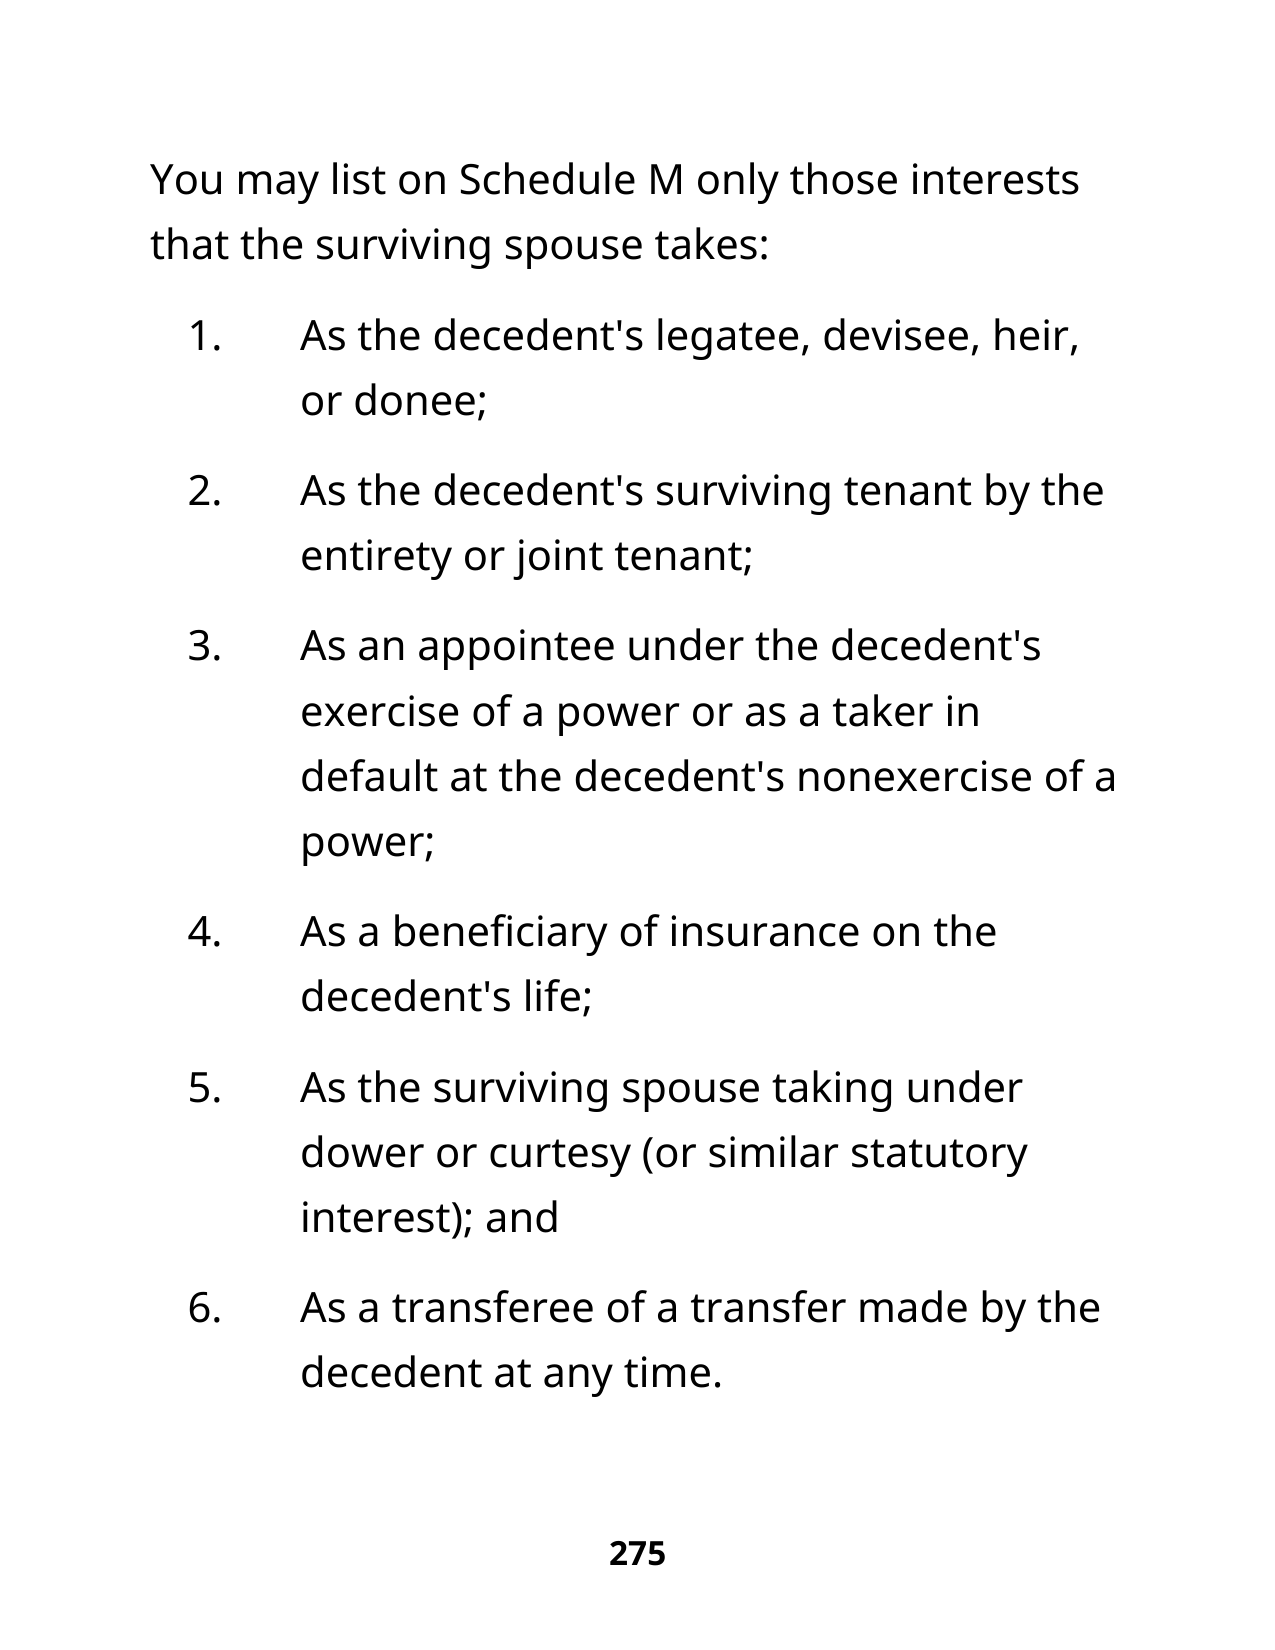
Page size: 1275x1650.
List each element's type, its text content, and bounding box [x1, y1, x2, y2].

list As an appointee under the decedent's exercise of a power or as a taker in default at the decedent's nonexercise of a power; [187, 616, 1125, 869]
list As the surviving spouse taking under dower or curtesy (or similar statutory interest); and [187, 1057, 1125, 1245]
list As the decedent's surviving tenant by the entirety or joint tenant; [187, 461, 1125, 583]
text You may list on Schedule M only those interests that the surviving spouse takes: [150, 150, 1125, 272]
list As a transferee of a transfer made by the decedent at any time. [187, 1278, 1125, 1400]
list As the decedent's legatee, devisee, heir, or donee; [187, 305, 1125, 427]
list As a beneficiary of insurance on the decedent's life; [187, 902, 1125, 1024]
